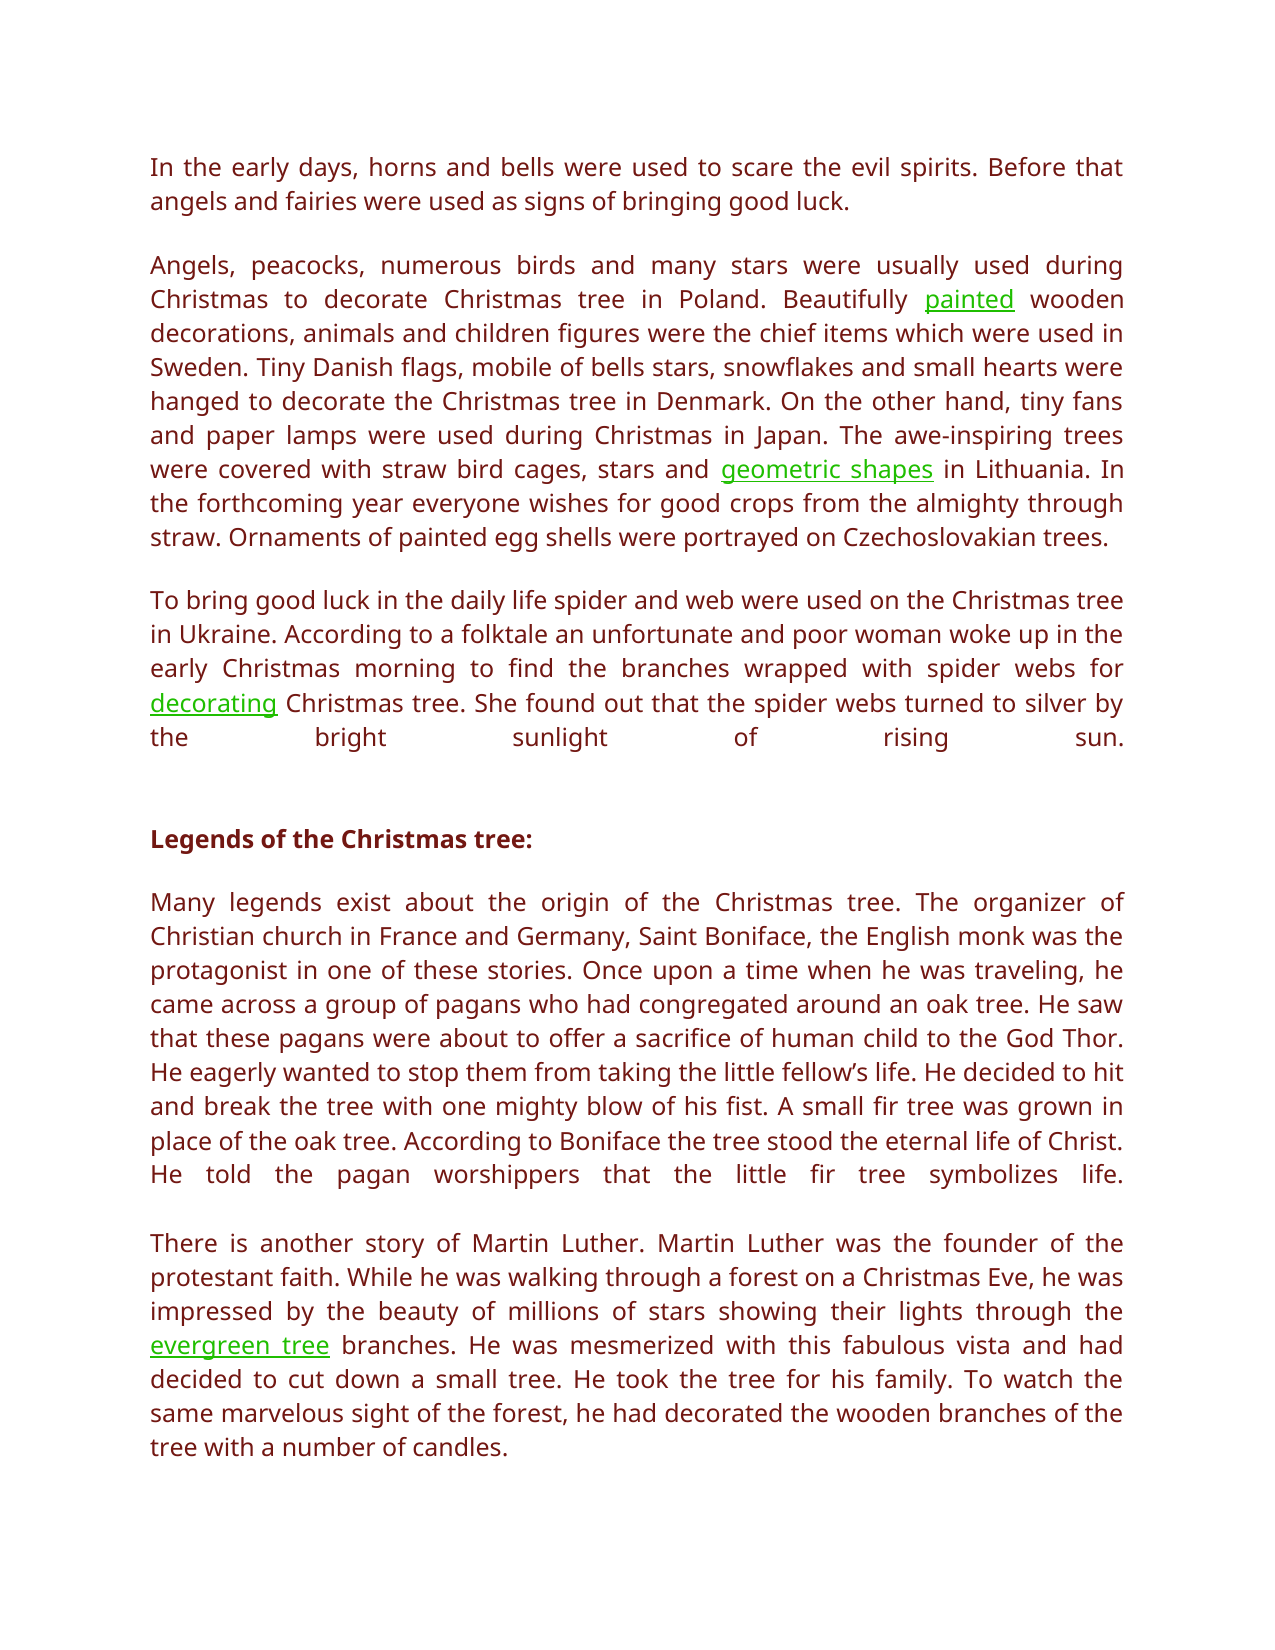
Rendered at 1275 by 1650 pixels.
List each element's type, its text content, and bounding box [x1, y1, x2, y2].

text To bring good luck in the daily life spider and web were used on the Christmas tree in Ukraine. According to a folktale an unfortunate and poor woman woke up in the early Christmas morning to find the branches wrapped with spider webs for decorating Christmas tree. She found out that the spider webs turned to silver by the bright sunlight of rising sun. Legends of the Christmas tree: [150, 583, 1125, 856]
text Many legends exist about the origin of the Christmas tree. The organizer of Christian church in France and Germany, Saint Boniface, the English monk was the protagonist in one of these stories. Once upon a time when he was traveling, he came across a group of pagans who had congregated around an oak tree. He saw that these pagans were about to offer a sacrifice of human child to the God Thor. He eagerly wanted to stop them from taking the little fellow’s life. He decided to hit and break the tree with one mighty blow of his fist. A small fir tree was grown in place of the oak tree. According to Boniface the tree stood the eternal life of Christ. He told the pagan worshippers that the little fir tree symbolizes life. There is another story of Martin Luther. Martin Luther was the founder of the protestant faith. While he was walking through a forest on a Christmas Eve, he was impressed by the beauty of millions of stars showing their lights through the evergreen tree branches. He was mesmerized with this fabulous vista and had decided to cut down a small tree. He took the tree for his family. To watch the same marvelous sight of the forest, he had decorated the wooden branches of the tree with a number of candles. [150, 885, 1125, 1464]
text Angels, peacocks, numerous birds and many stars were usually used during Christmas to decorate Christmas tree in Poland. Beautifully painted wooden decorations, animals and children figures were the chief items which were used in Sweden. Tiny Danish flags, mobile of bells stars, snowflakes and small hearts were hanged to decorate the Christmas tree in Denmark. On the other hand, tiny fans and paper lamps were used during Christmas in Japan. The awe-inspiring trees were covered with straw bird cages, stars and geometric shapes in Lithuania. In the forthcoming year everyone wishes for good crops from the almighty through straw. Ornaments of painted egg shells were portrayed on Czechoslovakian trees. [150, 247, 1125, 554]
text In the early days, horns and bells were used to scare the evil spirits. Before that angels and fairies were used as signs of bringing good luck. [150, 150, 1125, 218]
